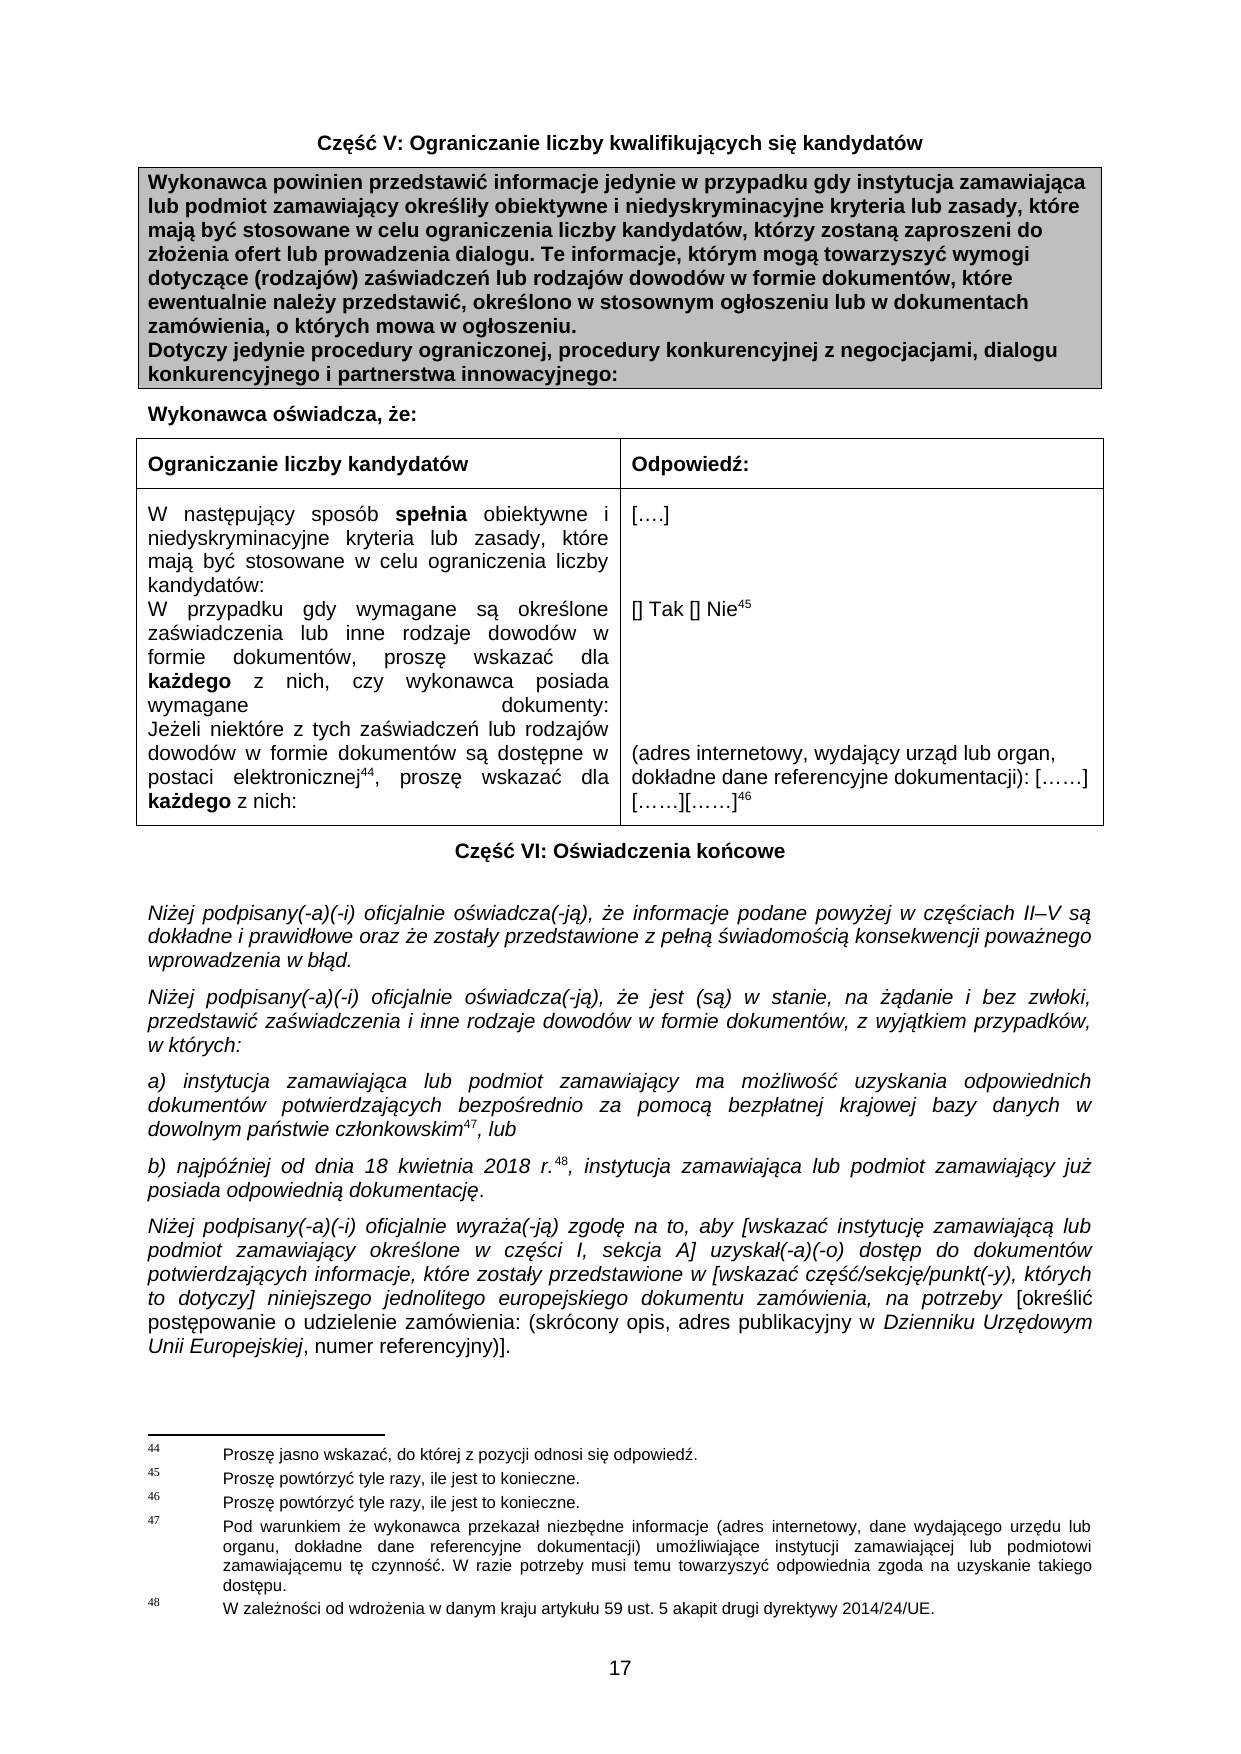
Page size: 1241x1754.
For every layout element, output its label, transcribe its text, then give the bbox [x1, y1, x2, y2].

text b) najpóźniej od dnia 18 kwietnia 2018 r., instytucja zamawiająca lub podmiot zamawiający już posiada odpowiednią dokumentację. [148, 1153, 1093, 1201]
title Część VI: Oświadczenia końcowe [148, 839, 1093, 863]
table_header Ograniczanie liczby kandydatów [137, 439, 620, 488]
text Wykonawca powinien przedstawić informacje jedynie w przypadku gdy instytucja zamawiająca lub podmiot zamawiający określiły obiektywne i niedyskryminacyjne kryteria lub zasady, które mają być stosowane w celu ograniczenia liczby kandydatów, którzy zostaną zaproszeni do złożenia ofert lub prowadzenia dialogu. Te informacje, którym mogą towarzyszyć wymogi dotyczące (rodzajów) zaświadczeń lub rodzajów dowodów w formie dokumentów, które ewentualnie należy przedstawić, określono w stosownym ogłoszeniu lub w dokumentach zamówienia, o których mowa w ogłoszeniu. Dotyczy jedynie procedury ograniczonej, procedury konkurencyjnej z negocjacjami, dialogu konkurencyjnego i partnerstwa innowacyjnego: [139, 168, 1101, 388]
text Część V: Ograniczanie liczby kwalifikujących się kandydatów [148, 131, 1093, 154]
table_cell W następujący sposób spełnia obiektywne i niedyskryminacyjne kryteria lub zasady, które mają być stosowane w celu ograniczenia liczby kandydatów: W przypadku gdy wymagane są określone zaświadczenia lub inne rodzaje dowodów w formie dokumentów, proszę wskazać dla każdego z nich, czy wykonawca posiada wymagane dokumenty: Jeżeli niektóre z tych zaświadczeń lub rodzajów dowodów w formie dokumentów są dostępne w postaci elektronicznej, proszę wskazać dla każdego z nich: [137, 489, 620, 825]
table_cell [….] [] Tak [] Nie (adres internetowy, wydający urząd lub organ, dokładne dane referencyjne dokumentacji): [……][……][……] [621, 489, 1103, 825]
text Niżej podpisany(-a)(-i) oficjalnie oświadcza(-ją), że informacje podane powyżej w częściach II–V są dokładne i prawidłowe oraz że zostały przedstawione z pełną świadomością konsekwencji poważnego wprowadzenia w błąd. [148, 900, 1093, 972]
text Niżej podpisany(-a)(-i) oficjalnie wyraża(-ją) zgodę na to, aby [wskazać instytucję zamawiającą lub podmiot zamawiający określone w części I, sekcja A] uzyskał(-a)(-o) dostęp do dokumentów potwierdzających informacje, które zostały przedstawione w [wskazać część/sekcję/punkt(-y), których to dotyczy] niniejszego jednolitego europejskiego dokumentu zamówienia, na potrzeby [określić postępowanie o udzielenie zamówienia: (skrócony opis, adres publikacyjny w Dzienniku Urzędowym Unii Europejskiej, numer referencyjny)]. [148, 1214, 1093, 1358]
text Wykonawca oświadcza, że: [148, 401, 1093, 425]
text a) instytucja zamawiająca lub podmiot zamawiający ma możliwość uzyskania odpowiednich dokumentów potwierdzających bezpośrednio za pomocą bezpłatnej krajowej bazy danych w dowolnym państwie członkowskim, lub [148, 1069, 1093, 1141]
text Niżej podpisany(-a)(-i) oficjalnie oświadcza(-ją), że jest (są) w stanie, na żądanie i bez zwłoki, przedstawić zaświadczenia i inne rodzaje dowodów w formie dokumentów, z wyjątkiem przypadków, w których: [148, 985, 1093, 1057]
table_header Odpowiedź: [621, 439, 1103, 488]
